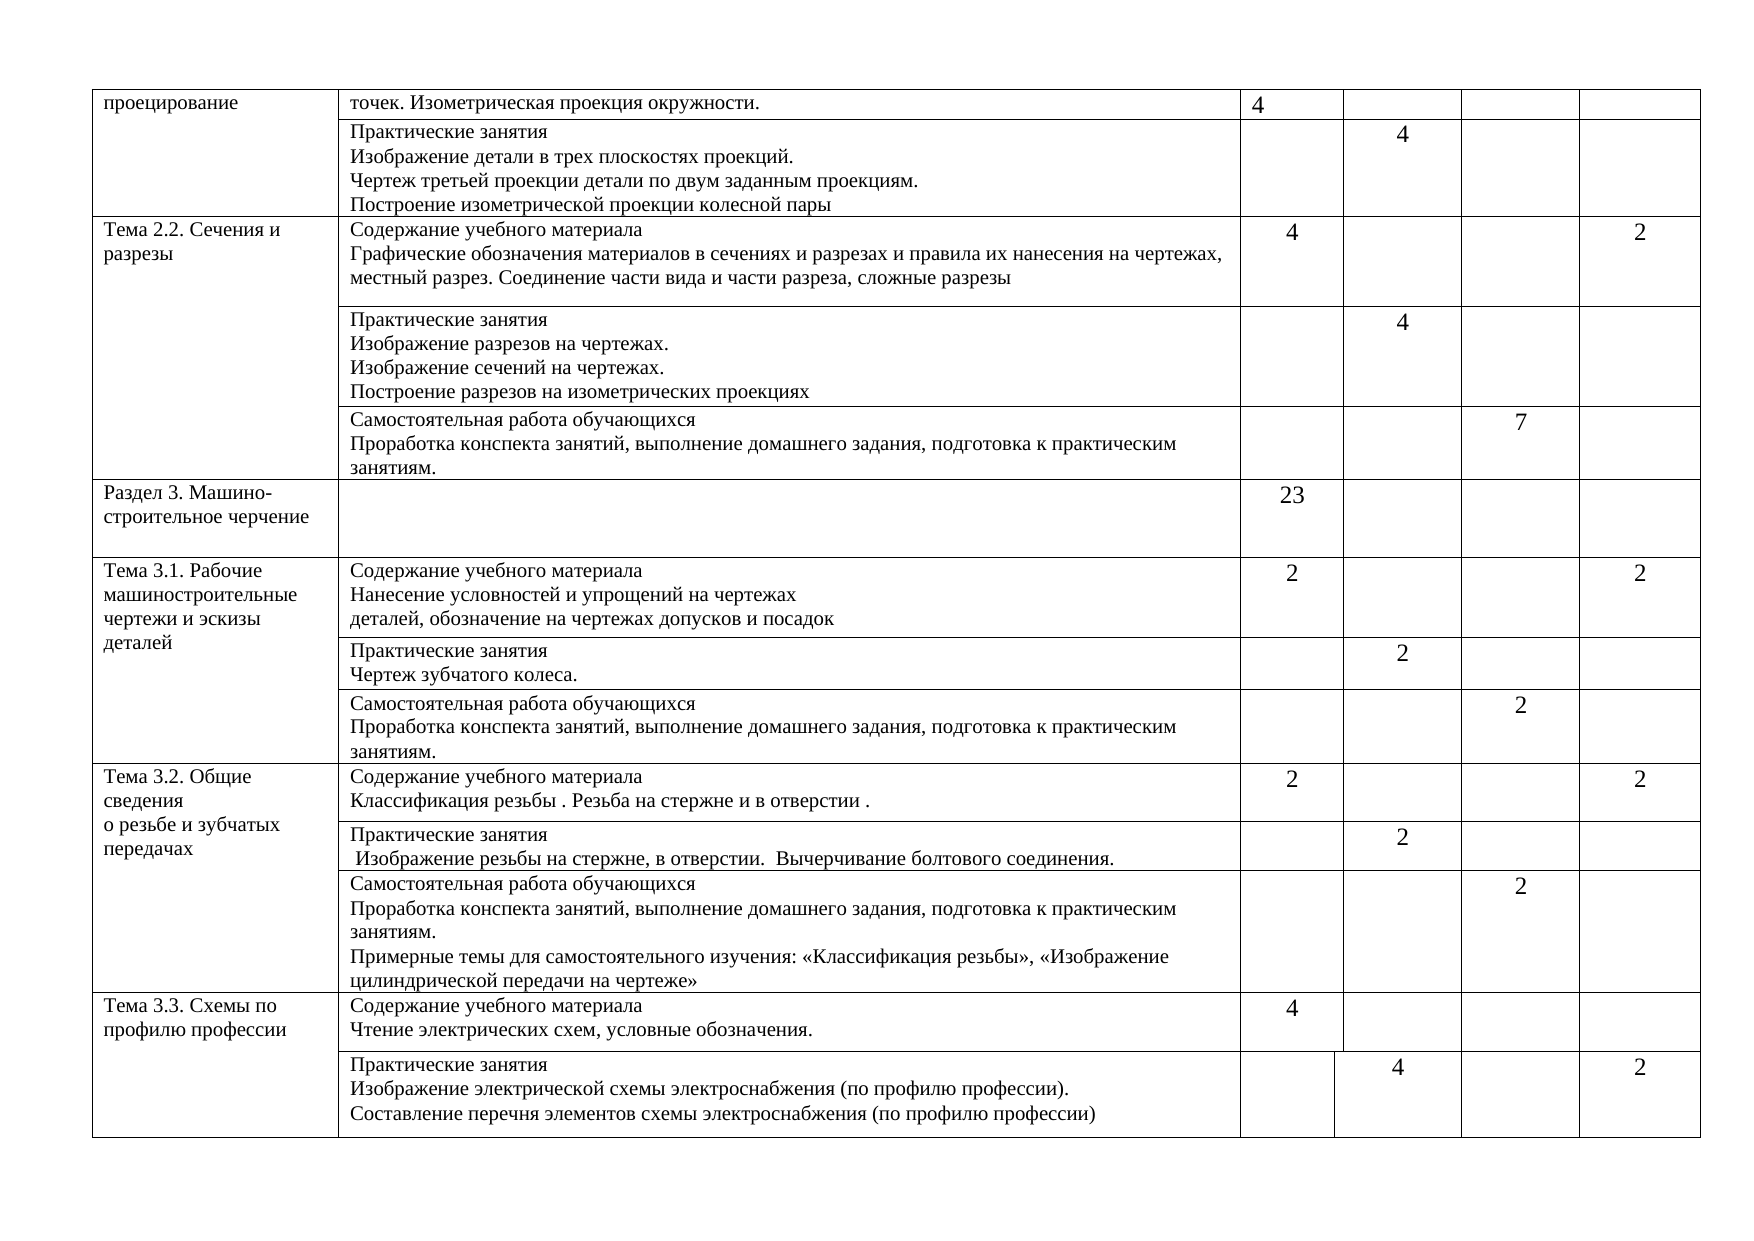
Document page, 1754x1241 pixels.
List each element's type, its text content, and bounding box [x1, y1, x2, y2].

table_cell [1462, 90, 1579, 118]
table_cell 2 [1580, 90, 1700, 118]
table_cell Тема 3.1. Рабочие машиностроительные чертежи и эскизы деталей [93, 558, 338, 763]
table_cell [1580, 993, 1700, 1051]
table_cell Самостоятельная работа обучающихся Проработка конспекта занятий, выполнение домашнего задания, подготовка к практическим занятиям. [339, 690, 1240, 763]
table_cell 2 [1580, 217, 1700, 306]
table_cell [1462, 993, 1579, 1051]
table_cell Практические занятия Изображение детали в трех плоскостях проекций. Чертеж третьей проекции детали по двум заданным проекциям. Построение изометрической проекции колесной пары [339, 120, 1240, 216]
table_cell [93, 90, 338, 216]
table_cell [1344, 871, 1461, 992]
table_cell [1344, 90, 1461, 118]
table_cell [1241, 407, 1343, 479]
table_cell 2 [1344, 822, 1461, 870]
table_cell Содержание учебного материала Чтение электрических схем, условные обозначения. [339, 993, 1240, 1051]
table_cell Содержание учебного материала Нанесение условностей и упрощений на чертежах деталей, обозначение на чертежах допусков и посадок [339, 558, 1240, 637]
table_cell [339, 480, 1240, 557]
table_cell Тема 2.2. Сечения и разрезы [93, 217, 338, 479]
table_cell [1580, 307, 1700, 406]
table_cell [1344, 480, 1461, 557]
table_cell [1241, 871, 1343, 992]
table_cell [1241, 638, 1343, 689]
table_cell 2 [1241, 764, 1343, 821]
table_cell 2 [1462, 871, 1579, 992]
table_cell [1344, 993, 1461, 1051]
table_cell [1462, 217, 1579, 306]
table_cell 2 [1580, 764, 1700, 821]
table_cell [1580, 120, 1700, 216]
table_cell [1344, 764, 1461, 821]
table_cell 4 [1241, 993, 1343, 1051]
table_cell 2 [1344, 638, 1461, 689]
table_cell Тема 3.2. Общие сведения о резьбе и зубчатых передачах [93, 764, 338, 992]
table_cell 4 [1241, 217, 1343, 306]
table_cell Содержание учебного материала Графические обозначения материалов в сечениях и разрезах и правила их нанесения на чертежах, местный разрез. Соединение части вида и части разреза, сложные разрезы [339, 217, 1240, 306]
table_cell Самостоятельная работа обучающихся Проработка конспекта занятий, выполнение домашнего задания, подготовка к практическим занятиям. [339, 407, 1240, 479]
table_cell 2 [1241, 558, 1343, 637]
table_cell 4 [1344, 307, 1461, 406]
table_cell 2 [1580, 1052, 1700, 1137]
table_cell [1462, 120, 1579, 216]
table_cell Тема 3.3. Схемы по профилю профессии [93, 993, 338, 1137]
table_cell [1344, 217, 1461, 306]
table_cell Содержание учебного материала Классификация резьбы . Резьба на стержне и в отверстии . [339, 764, 1240, 821]
table_cell 4 [1344, 120, 1461, 216]
table_cell [1344, 558, 1461, 637]
table_cell 4 [1241, 90, 1343, 118]
table_cell Практические занятия Чертеж зубчатого колеса. [339, 638, 1240, 689]
table_cell [1580, 480, 1700, 557]
table_cell Раздел 3. Машино- строительное черчение [93, 480, 338, 557]
table_cell 7 [1462, 407, 1579, 479]
table_cell [1580, 638, 1700, 689]
table_cell [1241, 1052, 1334, 1137]
table_cell [1462, 480, 1579, 557]
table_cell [339, 1052, 1240, 1137]
table_cell Практические занятия Изображение разрезов на чертежах. Изображение сечений на чертежах. Построение разрезов на изометрических проекциях [339, 307, 1240, 406]
table_cell 23 [1241, 480, 1343, 557]
table_cell [1462, 764, 1579, 821]
table_cell [1580, 822, 1700, 870]
table_cell [1344, 690, 1461, 763]
table_cell [1241, 307, 1343, 406]
table_cell [1344, 407, 1461, 479]
table_cell 2 [1580, 558, 1700, 637]
table_cell Самостоятельная работа обучающихся Проработка конспекта занятий, выполнение домашнего задания, подготовка к практическим занятиям. Примерные темы для самостоятельного изучения: «Классификация резьбы», «Изображение цилиндрической передачи на чертеже» [339, 871, 1240, 992]
table_cell 4 [1335, 1052, 1461, 1137]
table_cell [1580, 407, 1700, 479]
table_cell [1462, 1052, 1579, 1137]
table_cell [1580, 871, 1700, 992]
table_cell [1241, 822, 1343, 870]
table_cell 2 [1462, 690, 1579, 763]
table_cell Практические занятия Изображение резьбы на стержне, в отверстии. Вычерчивание болтового соединения. [339, 822, 1240, 870]
table_cell [1241, 690, 1343, 763]
table_cell [1462, 558, 1579, 637]
table_cell [1241, 120, 1343, 216]
table_cell [1462, 822, 1579, 870]
table_cell [1462, 307, 1579, 406]
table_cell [339, 90, 1240, 118]
table_cell [1462, 638, 1579, 689]
table_cell [1580, 690, 1700, 763]
